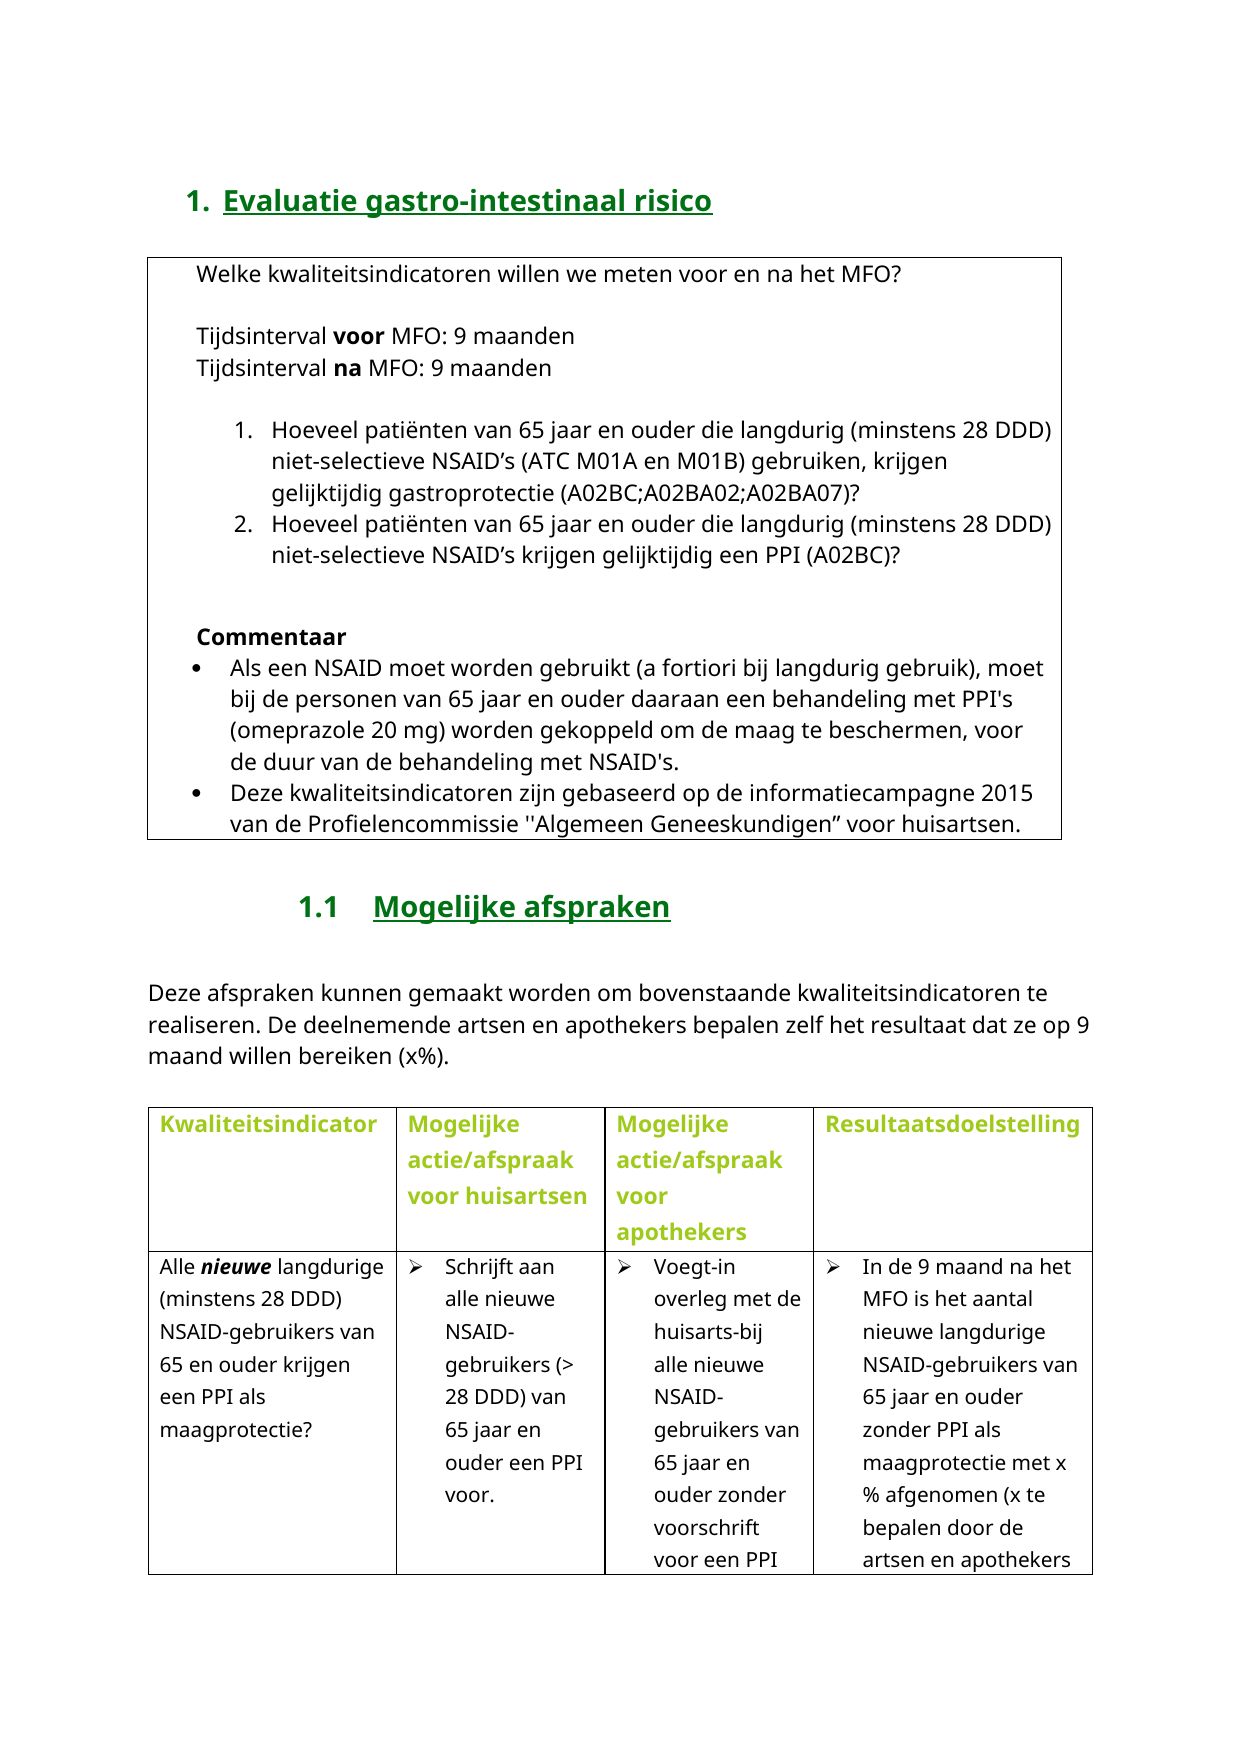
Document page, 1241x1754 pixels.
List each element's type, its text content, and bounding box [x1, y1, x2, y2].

table_header Welke kwaliteitsindicatoren willen we meten voor en na het MFO? Tijdsinterval voor MFO: 9 maanden Tijdsinterval na MFO: 9 maanden Hoeveel patiënten van 65 jaar en ouder die langdurig (minstens 28 DDD) niet-selectieve NSAID’s (ATC M01A en M01B) gebruiken, krijgen gelijktijdig gastroprotectie (A02BC;A02BA02;A02BA07)? Hoeveel patiënten van 65 jaar en ouder die langdurig (minstens 28 DDD) niet-selectieve NSAID’s krijgen gelijktijdig een PPI (A02BC)? Commentaar Als een NSAID moet worden gebruikt (a fortiori bij langdurig gebruik), moet bij de personen van 65 jaar en ouder daaraan een behandeling met PPI's (omeprazole 20 mg) worden gekoppeld om de maag te beschermen, voor de duur van de behandeling met NSAID's. Deze kwaliteitsindicatoren zijn gebaseerd op de informatiecampagne 2015 van de Profielencommissie ''Algemeen Geneeskundigen” voor huisartsen. [148, 258, 1061, 839]
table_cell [397, 1252, 604, 1574]
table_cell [606, 1252, 813, 1574]
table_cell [814, 1252, 1092, 1574]
text Deze afspraken kunnen gemaakt worden om bovenstaande kwaliteitsindicatoren te realiseren. De deelnemende artsen en apothekers bepalen zelf het resultaat dat ze op 9 maand willen bereiken (x%). [148, 977, 1093, 1071]
table_header Kwaliteitsindicator [149, 1108, 396, 1251]
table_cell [149, 1252, 396, 1574]
table_header Mogelijke actie/afspraak voor apothekers [606, 1108, 813, 1251]
list Evaluatie gastro-intestinaal risico [185, 180, 1093, 219]
table_header Mogelijke actie/afspraak voor huisartsen [397, 1108, 604, 1251]
list Mogelijke afspraken [298, 886, 1093, 926]
table_header Resultaatsdoelstelling [814, 1108, 1092, 1251]
